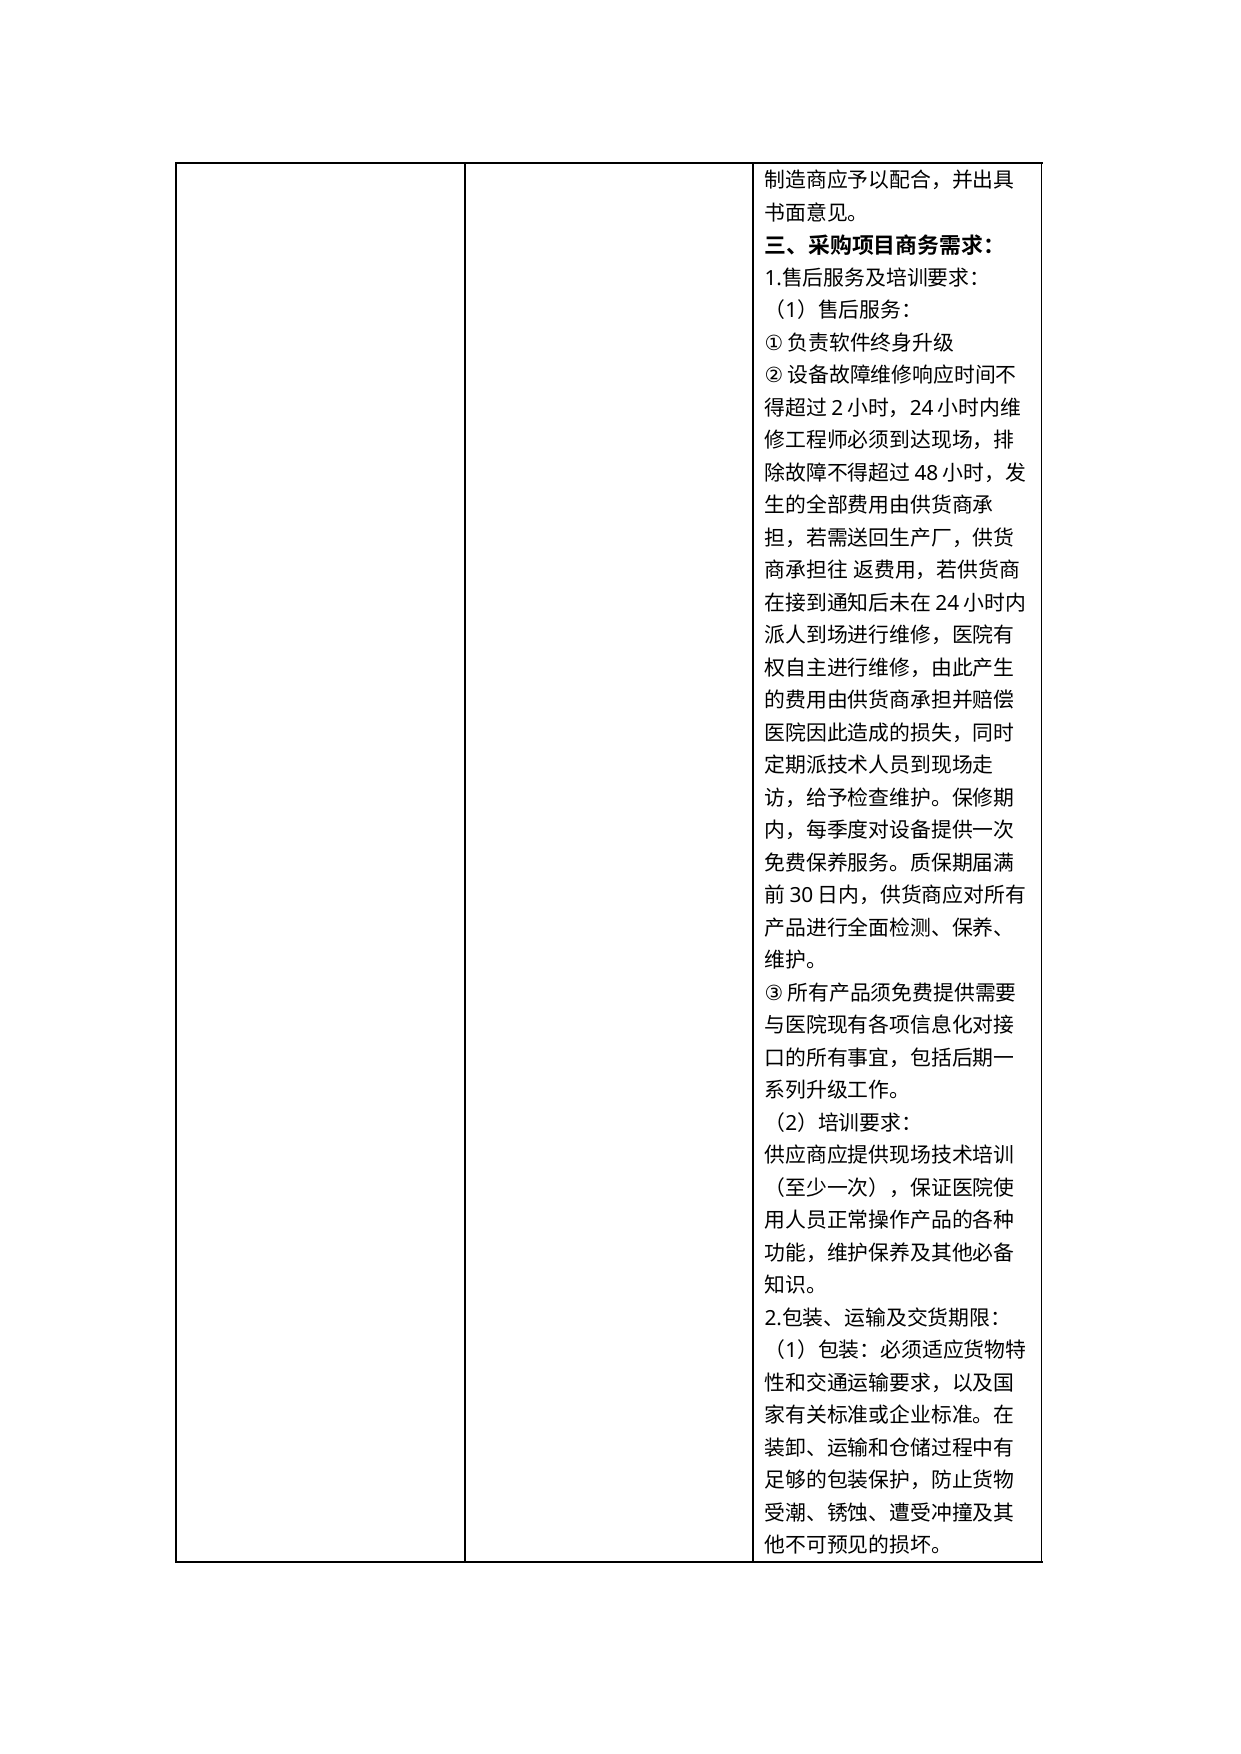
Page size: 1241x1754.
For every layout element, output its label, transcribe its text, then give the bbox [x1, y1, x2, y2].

table_cell 1 [177, 164, 464, 1561]
table_cell [466, 164, 752, 1561]
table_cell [754, 164, 1041, 1561]
